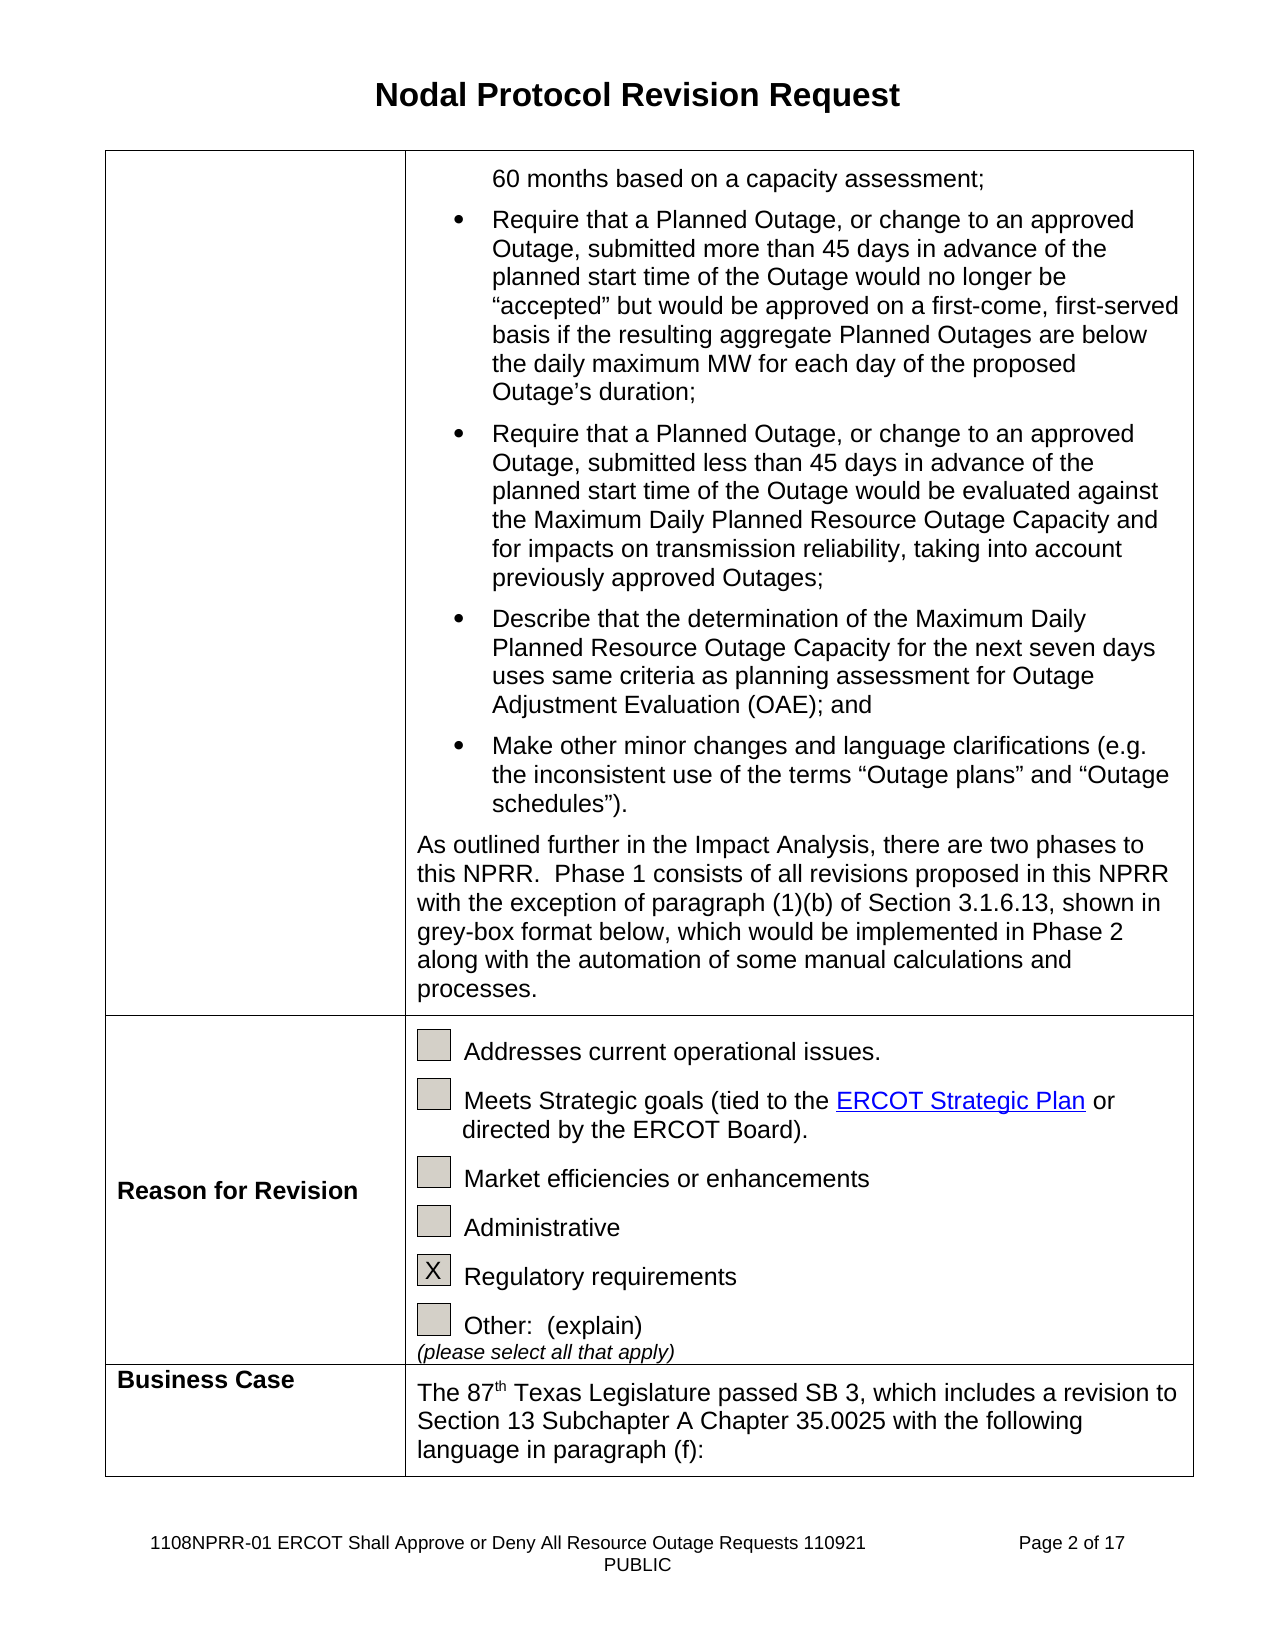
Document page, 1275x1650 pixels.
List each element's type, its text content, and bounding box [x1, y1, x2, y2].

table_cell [406, 1365, 1193, 1476]
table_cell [106, 151, 405, 1015]
table_cell Reason for Revision [106, 1016, 405, 1364]
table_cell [406, 151, 1193, 1015]
table_cell Addresses current operational issues. Meets Strategic goals (tied to the ERCOT Strategic Plan or directed by the ERCOT Board). Market efficiencies or enhancements Administrative Regulatory requirements Other: (explain) (please select all that apply) [406, 1016, 1193, 1364]
table_cell Business Case [106, 1365, 405, 1476]
